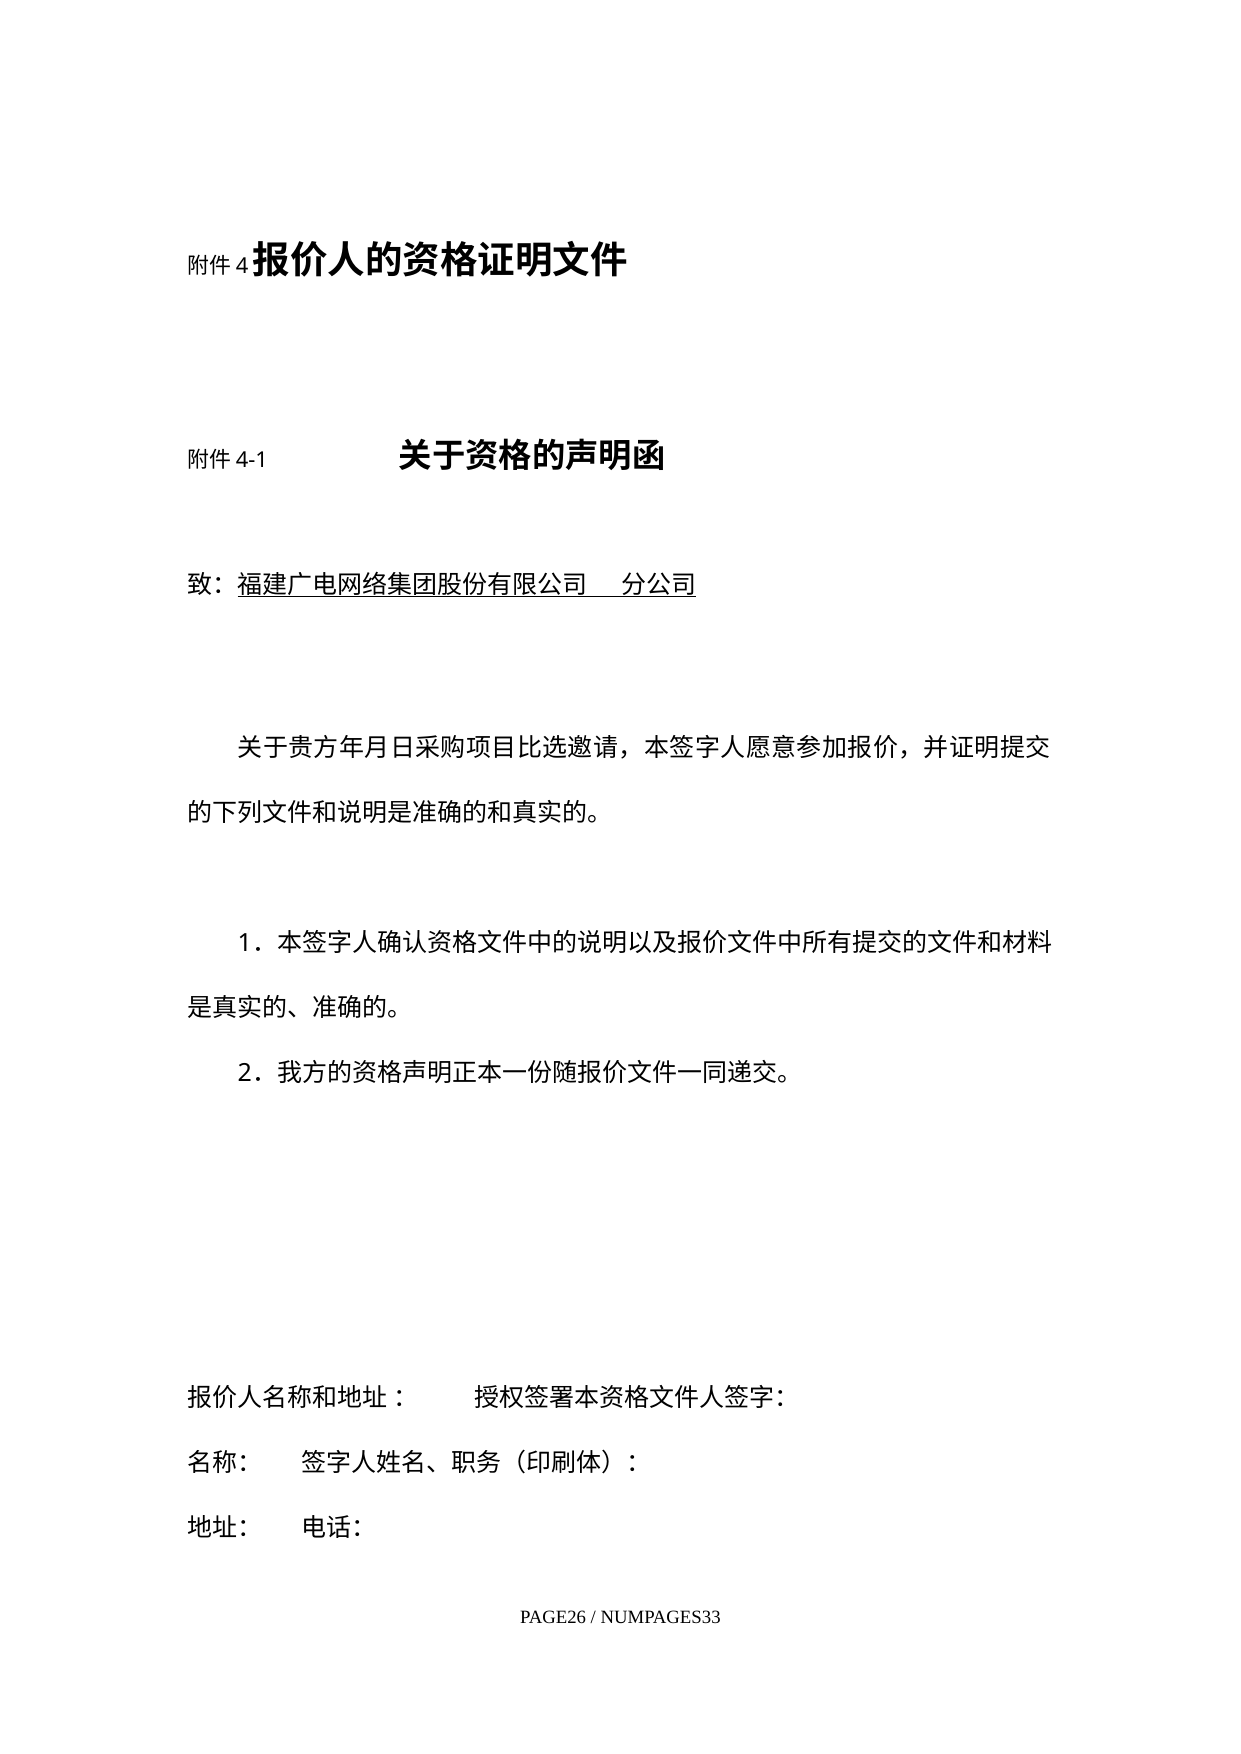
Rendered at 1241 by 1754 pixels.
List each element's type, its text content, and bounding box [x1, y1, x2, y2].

text 致：福建广电网络集团股份有限公司 分公司 [187, 550, 1053, 615]
text 2．我方的资格声明正本一份随报价文件一同递交。 [187, 1038, 1053, 1103]
text 附件4报价人的资格证明文件 [187, 225, 1053, 290]
text 关于贵方年月日采购项目比选邀请，本签字人愿意参加报价，并证明提交的下列文件和说明是准确的和真实的。 [187, 713, 1053, 843]
text 1．本签字人确认资格文件中的说明以及报价文件中所有提交的文件和材料是真实的、准确的。 [187, 908, 1053, 1038]
text 名称： 签字人姓名、职务（印刷体）： [187, 1428, 1053, 1493]
text 地址： 电话： [187, 1493, 1053, 1558]
text 报价人名称和地址 ： 授权签署本资格文件人签字： [187, 1363, 1053, 1428]
text 附件4-1 关于资格的声明函 [187, 420, 1053, 485]
